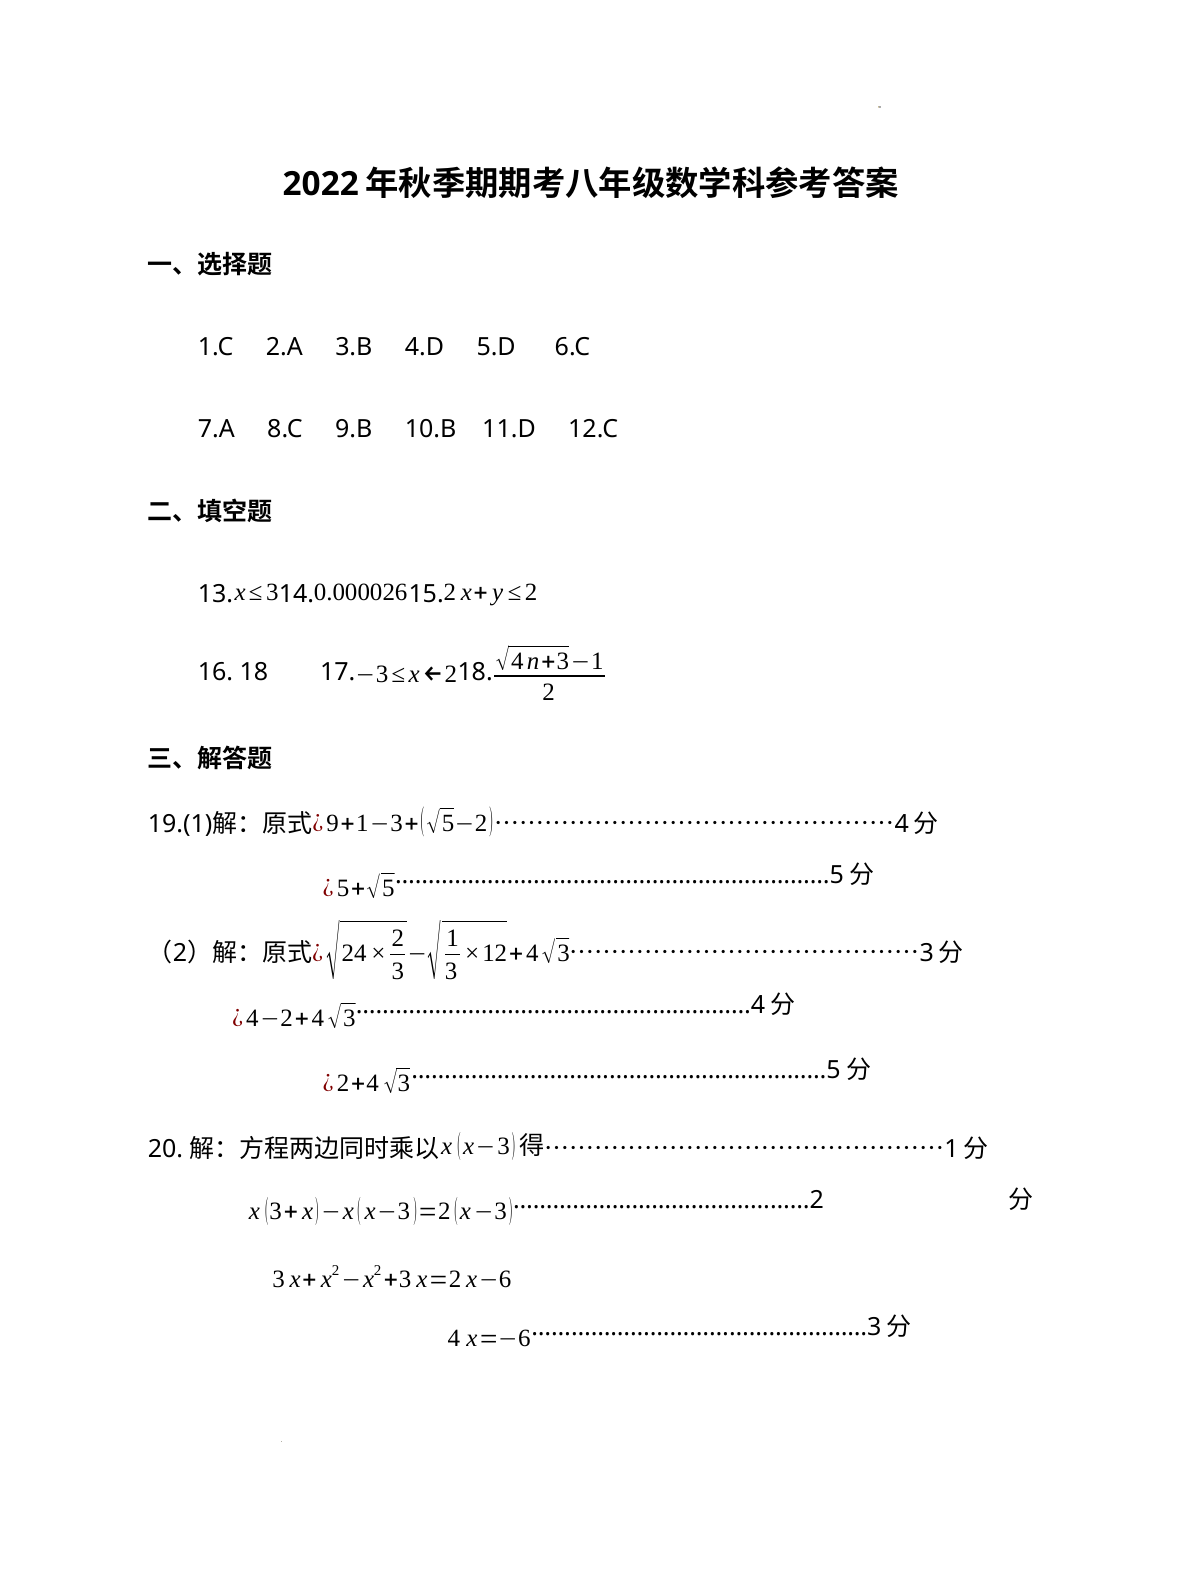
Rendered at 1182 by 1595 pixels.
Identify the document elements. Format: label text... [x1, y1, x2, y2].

list 解：方程两边同时乘以…………………………………………1分 [148, 1114, 1033, 1179]
text 13.14.15. [148, 560, 1033, 625]
text ……………………………………………3分 [148, 1306, 1033, 1371]
text 7.A 8.C 9.B 10.B 11.D 12.C [148, 395, 1033, 460]
text 二、填空题 [148, 477, 1033, 542]
text 16. 18 17.18. [148, 642, 1033, 707]
text ………………………………………2分 [247, 1179, 1033, 1293]
text 2022年秋季期期考八年级数学科参考答案 [148, 149, 1033, 214]
text 1.C 2.A 3.B 4.D 5.D 6.C [148, 313, 1033, 378]
text ……………………………………………………4分 [148, 984, 1033, 1049]
text （2）解：原式……………………………………3分 [148, 919, 1033, 984]
text ………………………………………………………5分 [148, 1049, 1033, 1114]
text 三、解答题 [148, 724, 1033, 789]
text 19.(1)解：原式…………………………………………4分 [148, 789, 1033, 854]
text …………………………………………………………5分 [148, 854, 1033, 919]
text 一、选择题 [148, 230, 1033, 295]
